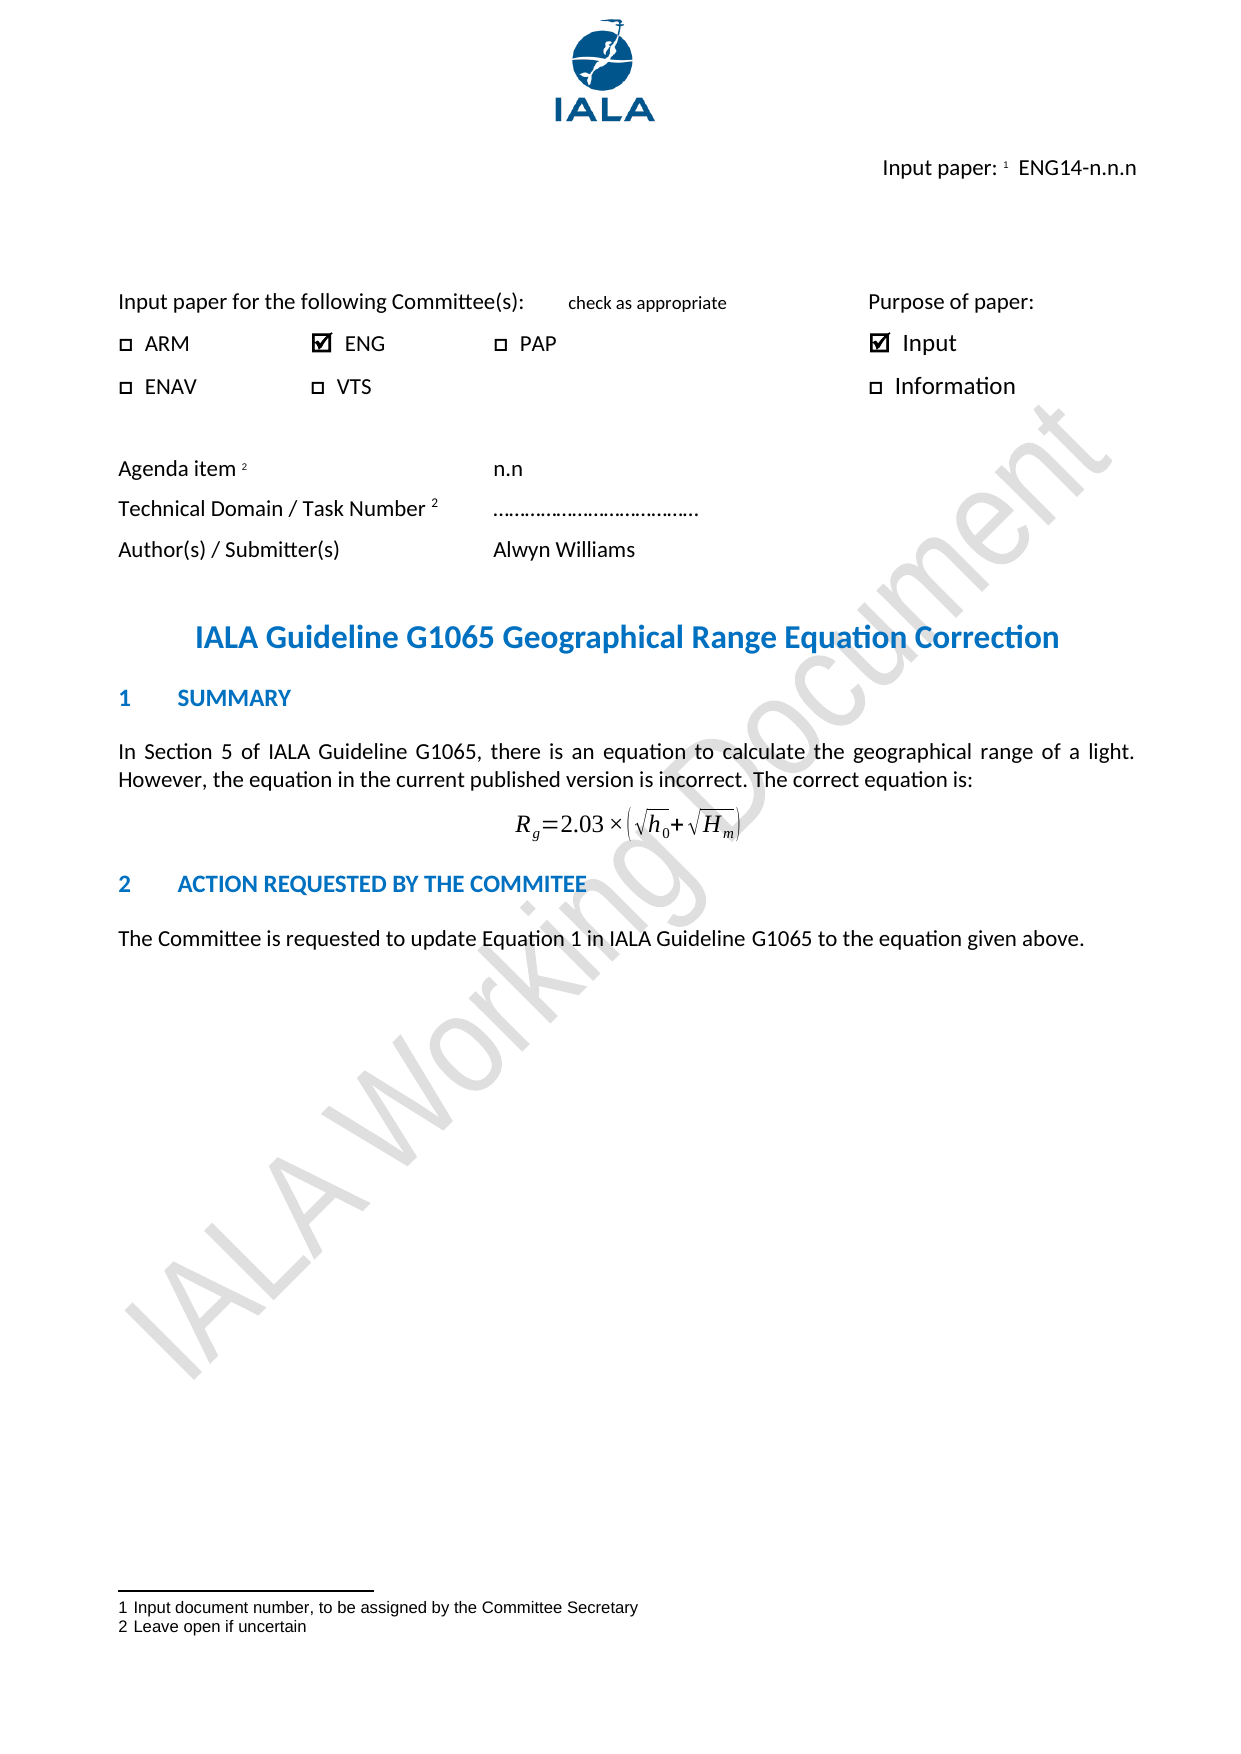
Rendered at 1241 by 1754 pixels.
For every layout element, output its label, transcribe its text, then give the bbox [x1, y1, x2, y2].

text Technical Domain / Task Number 2 ………………………………… [118, 494, 1137, 523]
text □ ENAV □ VTS □ Information [118, 371, 1137, 401]
picture [532, 7, 672, 144]
text Input paper: ENG14-n.n.n [118, 153, 1137, 181]
text The Committee is requested to update Equation 1 in IALA Guideline G1065 to the equation given above. [118, 924, 1137, 952]
title IALA Guideline G1065 Geographical Range Equation Correction [118, 616, 1137, 657]
text □ ARM ENG □ PAP Input [118, 327, 1137, 358]
text Input paper for the following Committee(s): check as appropriate Purpose of paper: [118, 287, 1137, 315]
text In Section 5 of IALA Guideline G1065, there is an equation to calculate the geographical range of a light. However, the equation in the current published version is incorrect. The correct equation is: [118, 737, 1137, 793]
subtitle Summary [118, 682, 1137, 712]
subtitle Action requested by the Commitee [118, 868, 1137, 899]
text Agenda item n.n [118, 454, 1137, 482]
text Author(s) / Submitter(s) Alwyn Williams [118, 535, 1137, 563]
